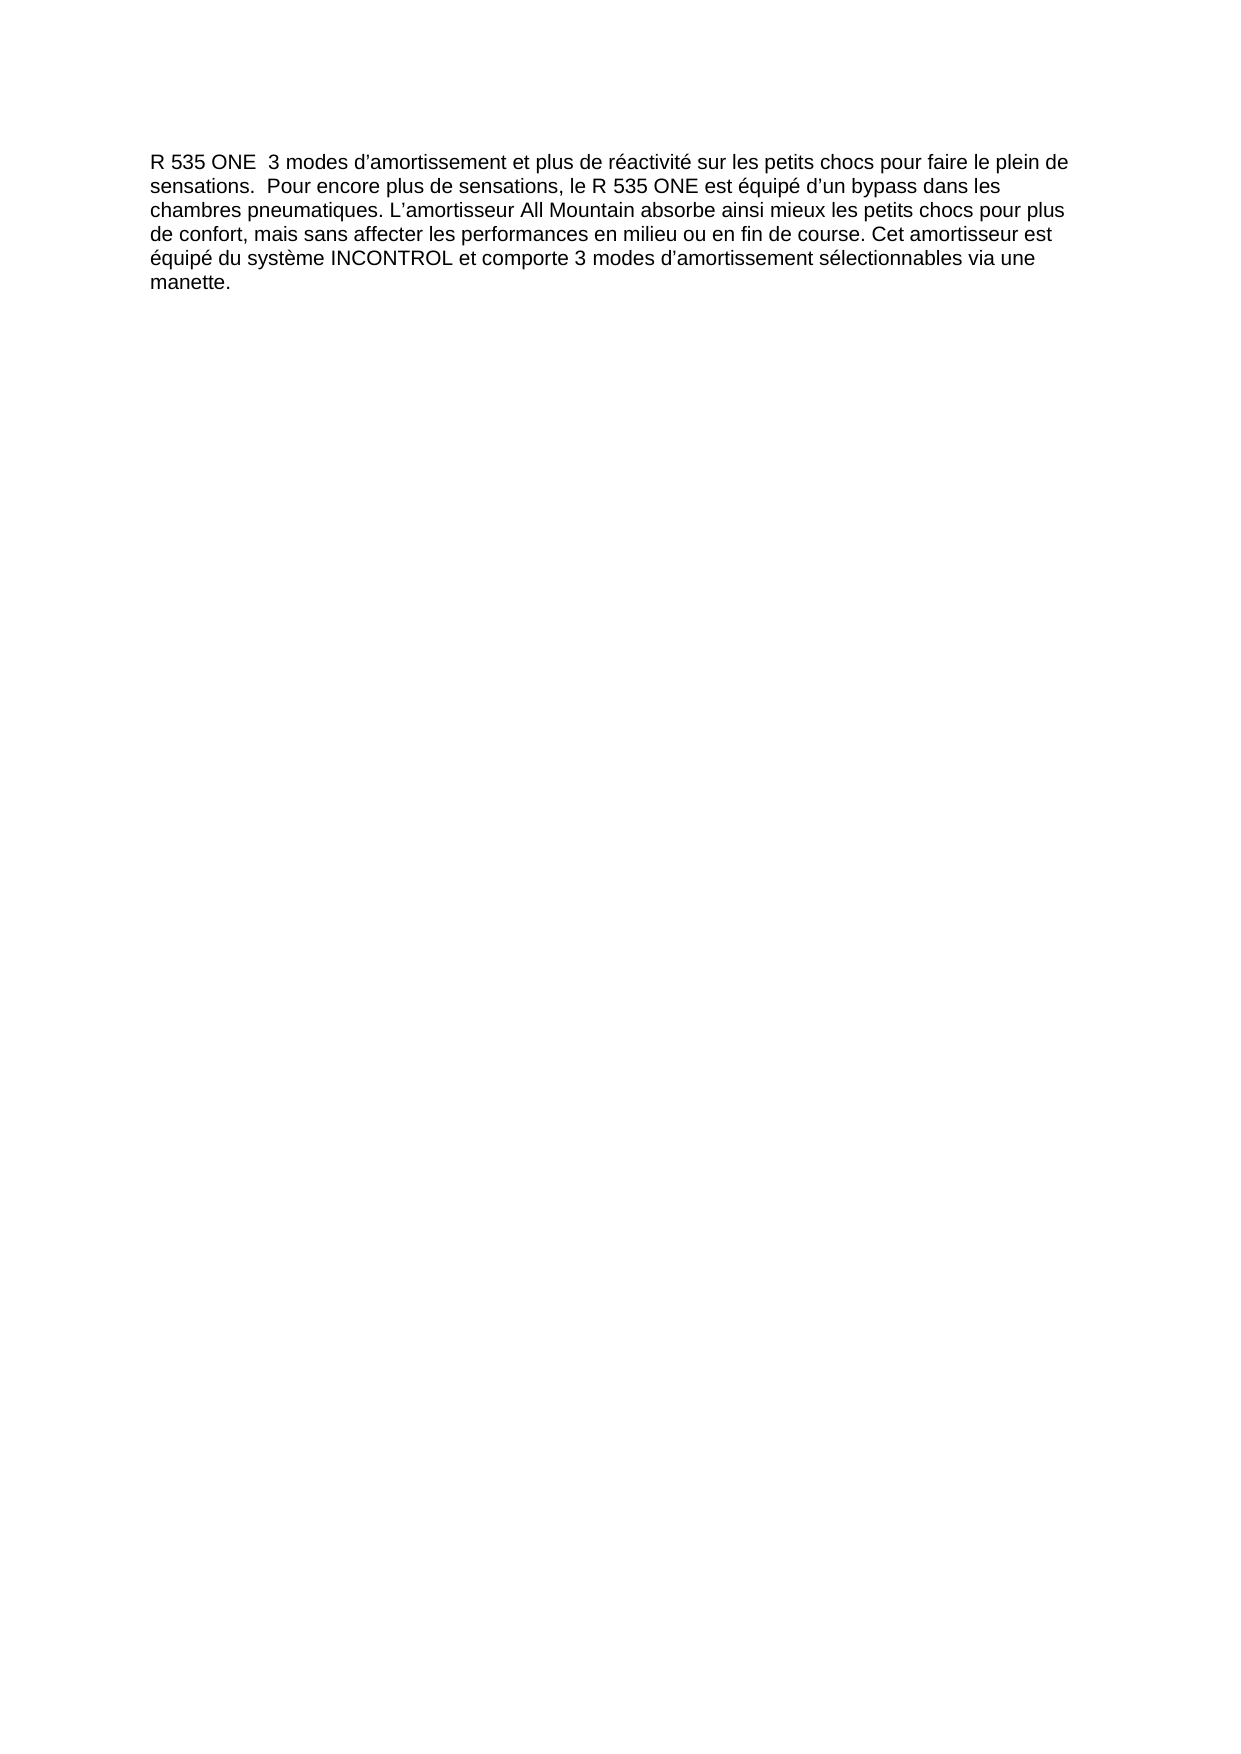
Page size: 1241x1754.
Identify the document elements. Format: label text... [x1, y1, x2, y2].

text R 535 ONE 3 modes d’amortissement et plus de réactivité sur les petits chocs pour faire le plein de sensations. Pour encore plus de sensations, le R 535 ONE est équipé d’un bypass dans les chambres pneumatiques. L’amortisseur All Mountain absorbe ainsi mieux les petits chocs pour plus de confort, mais sans affecter les performances en milieu ou en fin de course. Cet amortisseur est équipé du système INCONTROL et comporte 3 modes d’amortissement sélectionnables via une manette. [150, 150, 1090, 294]
